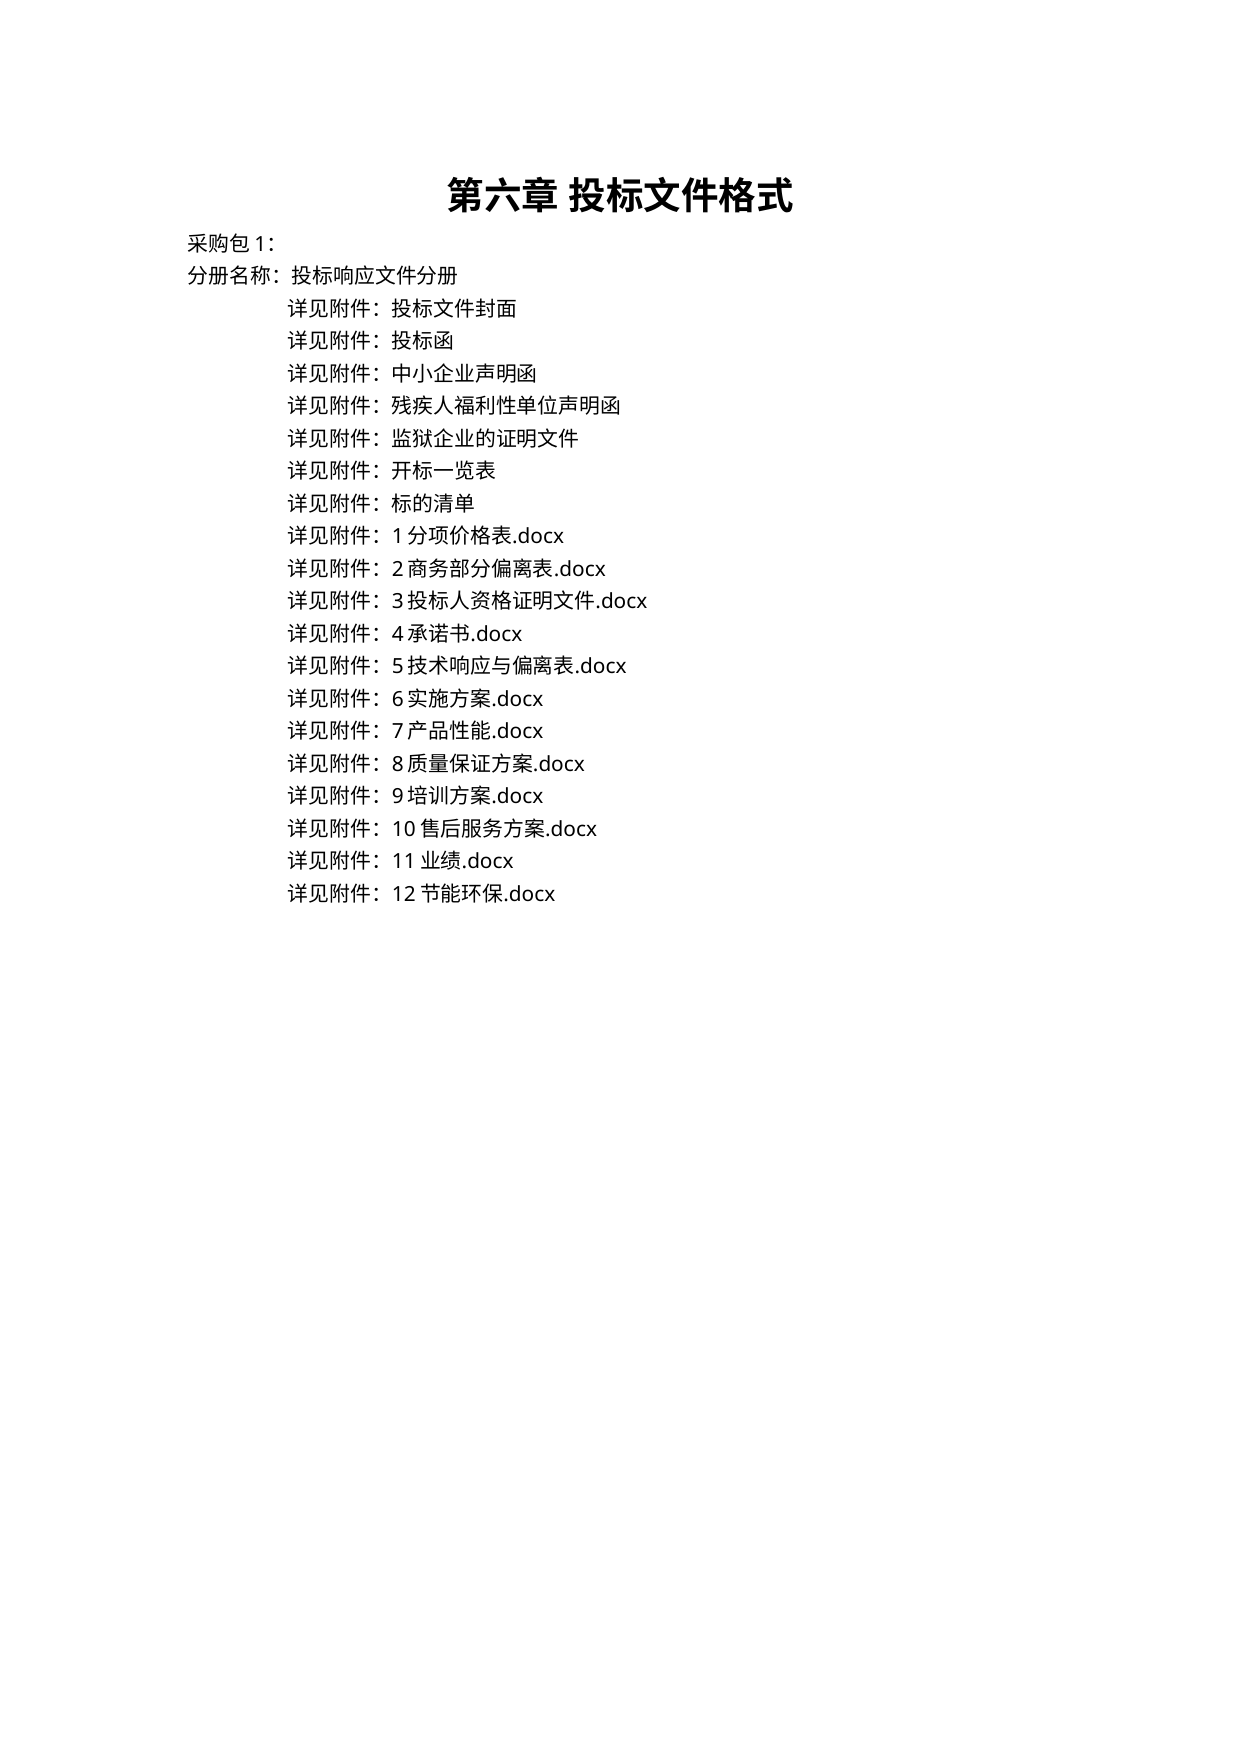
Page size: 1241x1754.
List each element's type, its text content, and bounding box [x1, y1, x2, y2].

text 详见附件：4承诺书.docx [187, 617, 1053, 649]
text 分册名称：投标响应文件分册 [187, 259, 1053, 292]
text 详见附件：2商务部分偏离表.docx [187, 552, 1053, 584]
text 详见附件：12节能环保.docx [187, 877, 1053, 909]
text 详见附件：3投标人资格证明文件.docx [187, 584, 1053, 617]
text 详见附件：10售后服务方案.docx [187, 812, 1053, 844]
text 详见附件：8质量保证方案.docx [187, 747, 1053, 779]
text 详见附件：残疾人福利性单位声明函 [187, 389, 1053, 422]
text 详见附件：9培训方案.docx [187, 779, 1053, 812]
text 详见附件：1分项价格表.docx [187, 519, 1053, 552]
text 详见附件：标的清单 [187, 487, 1053, 519]
text 详见附件：7产品性能.docx [187, 714, 1053, 747]
text 详见附件：11业绩.docx [187, 844, 1053, 877]
text 详见附件：中小企业声明函 [187, 357, 1053, 389]
text 详见附件：6实施方案.docx [187, 682, 1053, 714]
text 详见附件：投标文件封面 [187, 292, 1053, 324]
text 第六章 投标文件格式 [187, 162, 1053, 227]
text 详见附件：投标函 [187, 324, 1053, 357]
text 详见附件：监狱企业的证明文件 [187, 422, 1053, 454]
text 详见附件：开标一览表 [187, 454, 1053, 487]
text 采购包1： [187, 227, 1053, 259]
text 详见附件：5技术响应与偏离表.docx [187, 649, 1053, 682]
